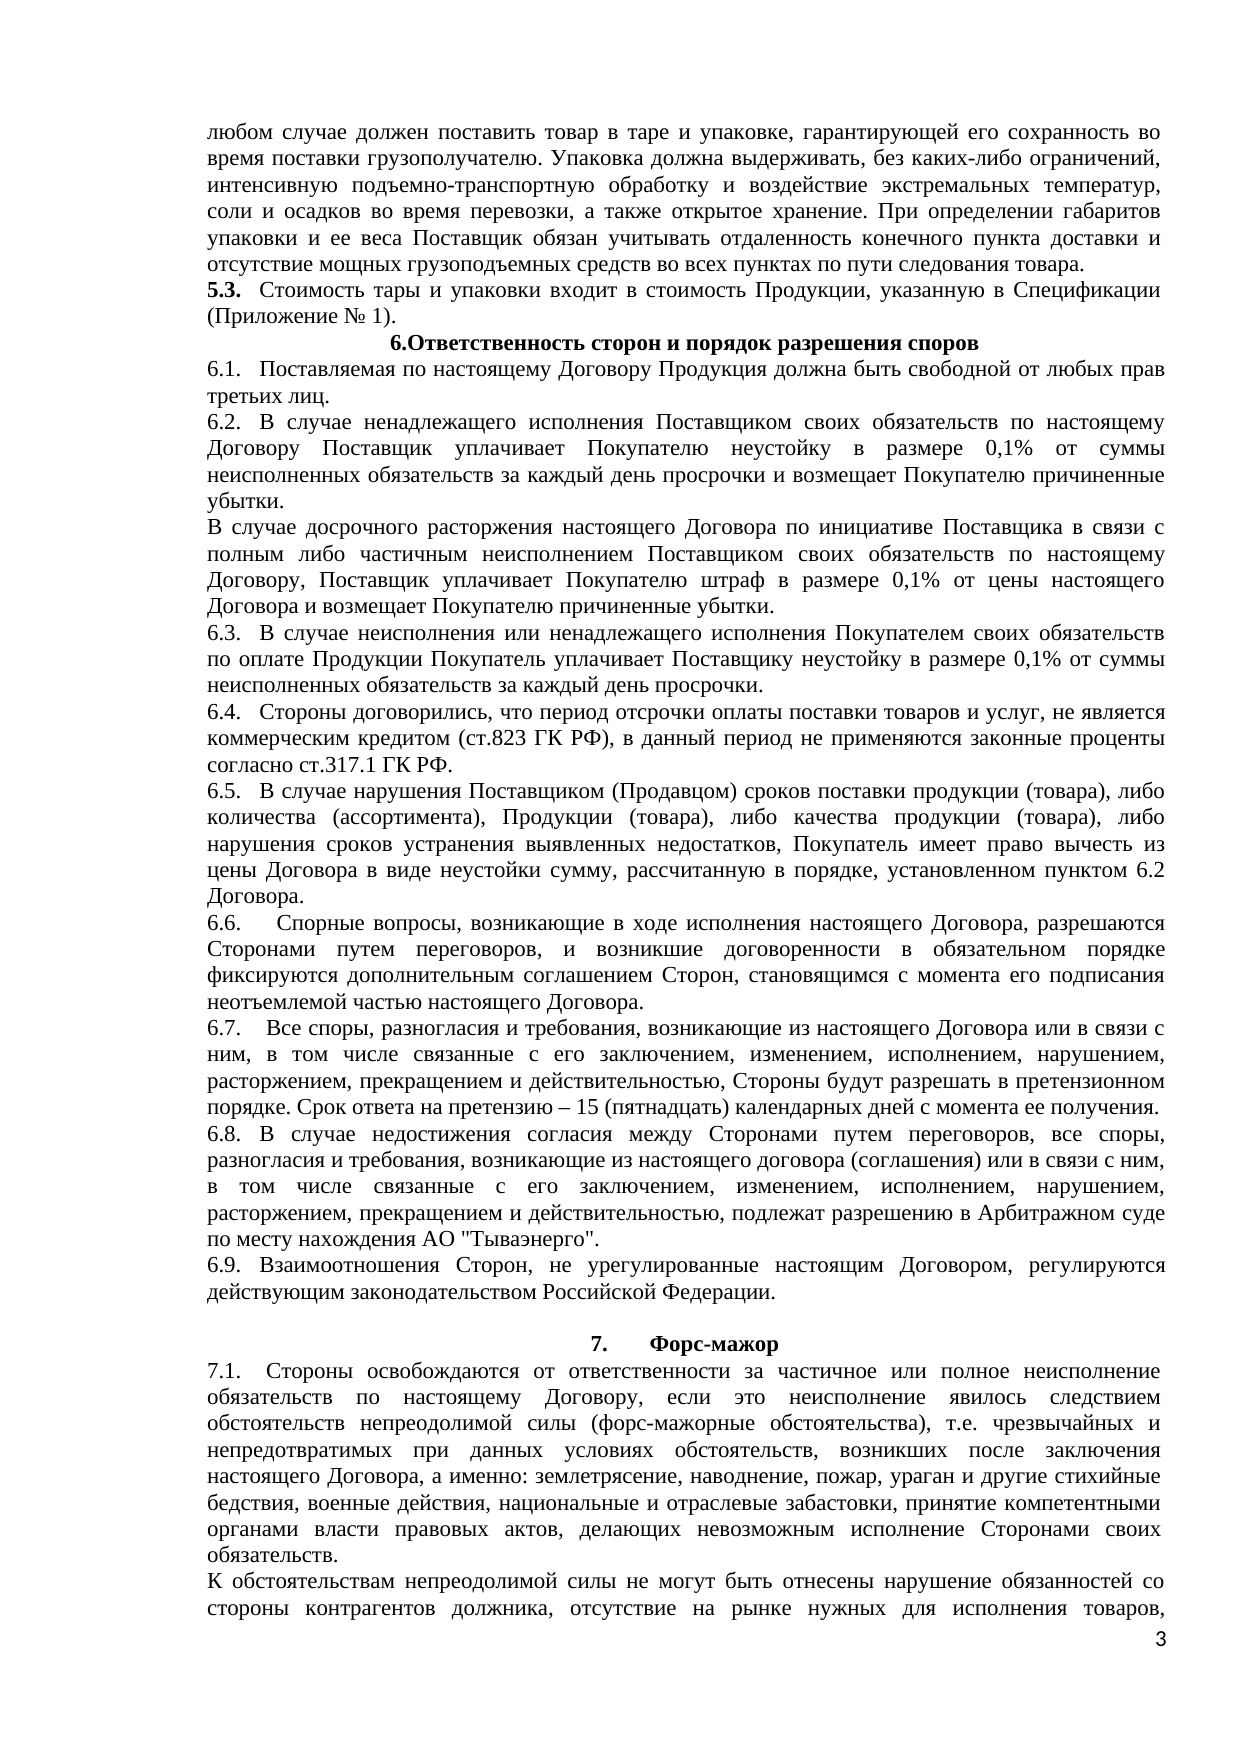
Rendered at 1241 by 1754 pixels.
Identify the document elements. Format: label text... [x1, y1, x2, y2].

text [207, 1568, 1167, 1620]
list 6.Ответственность сторон и порядок разрешения споров [169, 329, 1162, 355]
list В случае неисполнения или ненадлежащего исполнения Покупателем своих обязательств по оплате Продукции Покупатель уплачивает Поставщику неустойку в размере 0,1% от суммы неисполненных обязательств за каждый день просрочки. [207, 619, 1167, 698]
list Стороны договорились, что период отсрочки оплаты поставки товаров и услуг, не является коммерческим кредитом (ст.823 ГК РФ), в данный период не применяются законные проценты согласно ст.317.1 ГК РФ. [207, 698, 1167, 777]
list В случае ненадлежащего исполнения Поставщиком своих обязательств по настоящему Договору Поставщик уплачивает Покупателю неустойку в размере 0,1% от суммы неисполненных обязательств за каждый день просрочки и возмещает Покупателю причиненные убытки. [207, 408, 1167, 513]
list Форс-мажор [207, 1330, 1162, 1357]
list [207, 118, 1162, 276]
list Спорные вопросы, возникающие в ходе исполнения настоящего Договора, разрешаются Сторонами путем переговоров, и возникшие договоренности в обязательном порядке фиксируются дополнительным соглашением Сторон, становящимся с момента его подписания неотъемлемой частью настоящего Договора. [207, 909, 1167, 1014]
list Все споры, разногласия и требования, возникающие из настоящего Договора или в связи с ним, в том числе связанные с его заключением, изменением, исполнением, нарушением, расторжением, прекращением и действительностью, Стороны будут разрешать в претензионном порядке. Срок ответа на претензию – 15 (пятнадцать) календарных дней с момента ее получения. [207, 1014, 1167, 1119]
list Взаимоотношения Сторон, не урегулированные настоящим Договором, регулируются действующим законодательством Российской Федерации. [207, 1251, 1167, 1304]
list Поставляемая по настоящему Договору Продукция должна быть свободной от любых прав третьих лиц. [207, 355, 1167, 408]
text В случае досрочного расторжения настоящего Договора по инициативе Поставщика в связи с полным либо частичным неисполнением Поставщиком своих обязательств по настоящему Договору, Поставщик уплачивает Покупателю штраф в размере 0,1% от цены настоящего Договора и возмещает Покупателю причиненные убытки. [207, 513, 1167, 619]
list В случае недостижения согласия между Сторонами путем переговоров, все споры, разногласия и требования, возникающие из настоящего договора (соглашения) или в связи с ним, в том числе связанные с его заключением, изменением, исполнением, нарушением, расторжением, прекращением и действительностью, подлежат разрешению в Арбитражном суде по месту нахождения АО "Тываэнерго". [207, 1119, 1167, 1251]
list В случае нарушения Поставщиком (Продавцом) сроков поставки продукции (товара), либо количества (ассортимента), Продукции (товара), либо качества продукции (товара), либо нарушения сроков устранения выявленных недостатков, Покупатель имеет право вычесть из цены Договора в виде неустойки сумму, рассчитанную в порядке, установленном пунктом 6.2 Договора. [207, 777, 1167, 909]
list Стороны освобождаются от ответственности за частичное или полное неисполнение обязательств по настоящему Договору, если это неисполнение явилось следствием обстоятельств непреодолимой силы (форс-мажорные обстоятельства), т.е. чрезвычайных и непредотвратимых при данных условиях обстоятельств, возникших после заключения настоящего Договора, а именно: землетрясение, наводнение, пожар, ураган и другие стихийные бедствия, военные действия, национальные и отраслевые забастовки, принятие компетентными органами власти правовых актов, делающих невозможным исполнение Сторонами своих обязательств. [207, 1357, 1162, 1568]
list Стоимость тары и упаковки входит в стоимость Продукции, указанную в Спецификации (Приложение № 1). [207, 276, 1162, 329]
